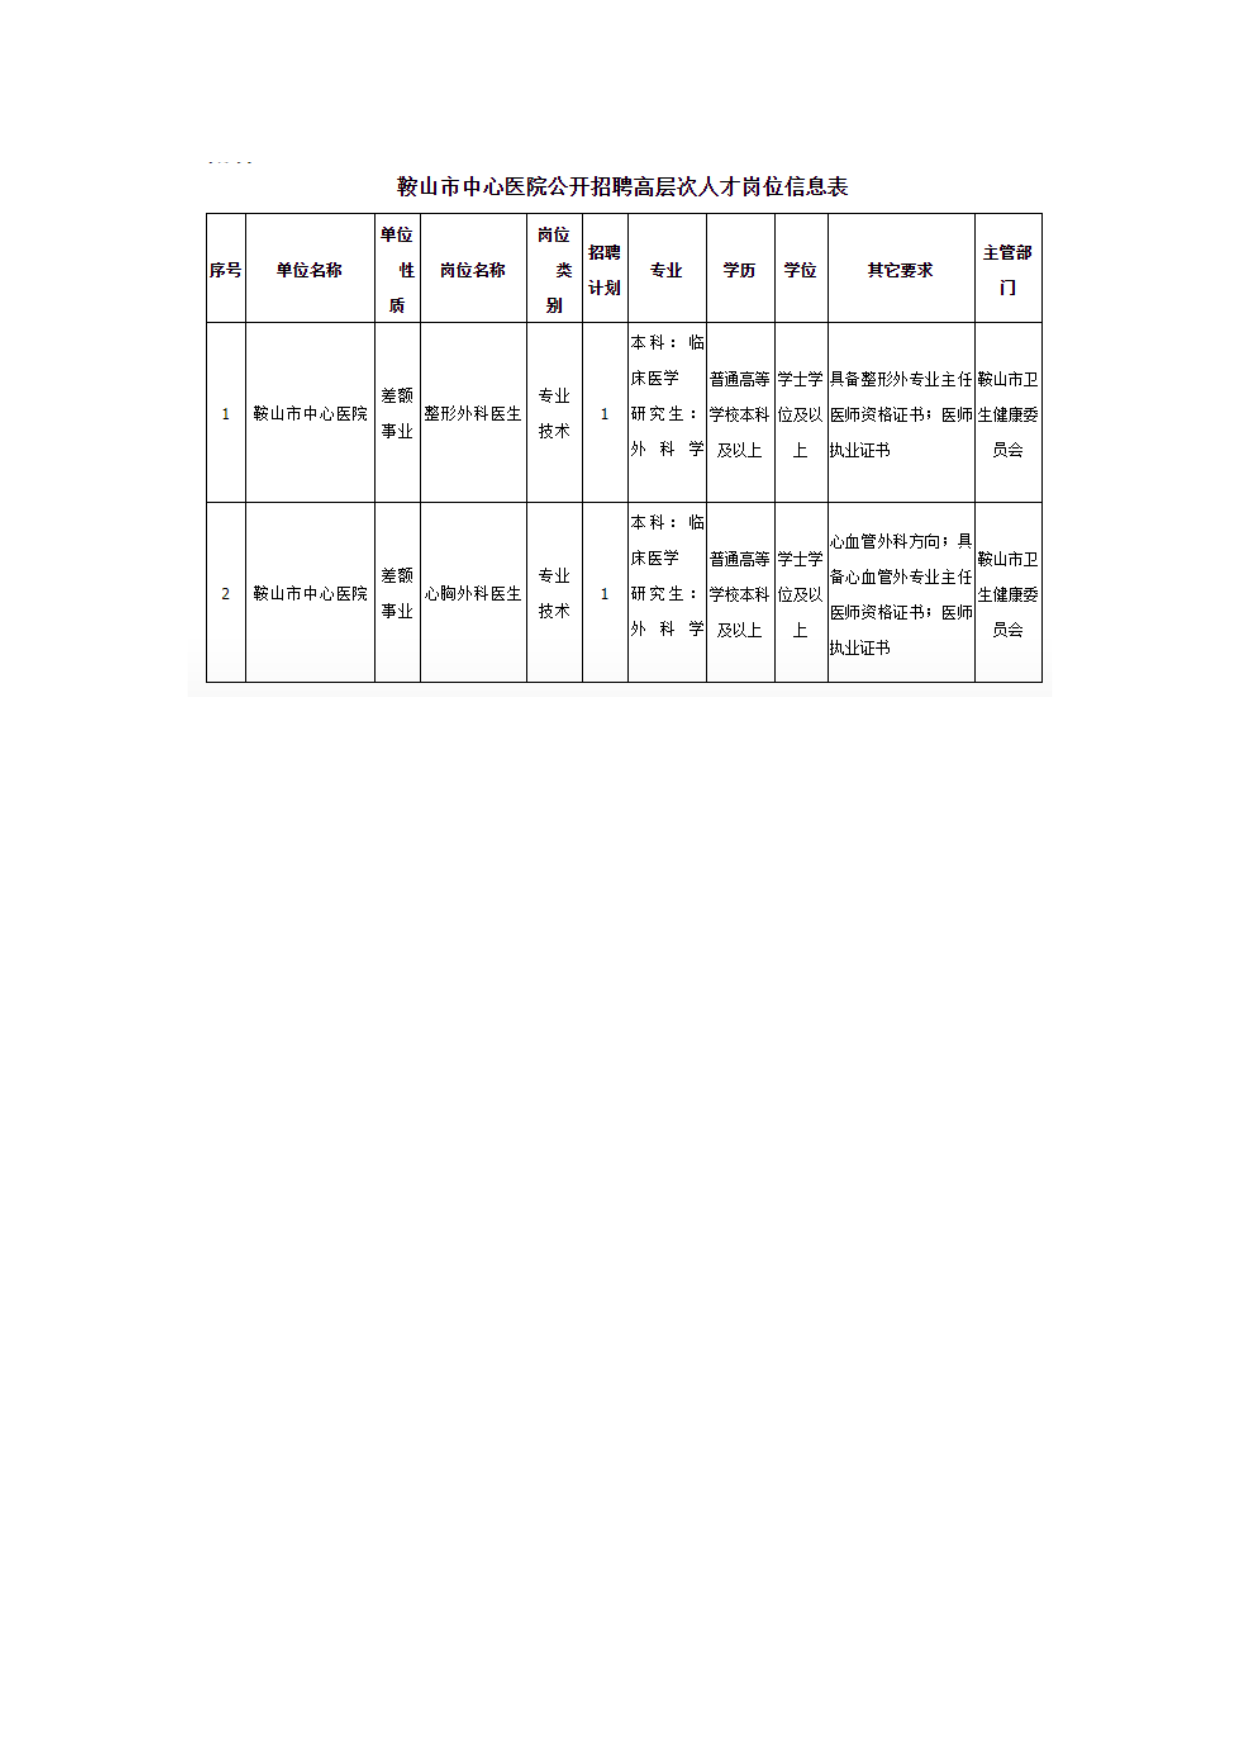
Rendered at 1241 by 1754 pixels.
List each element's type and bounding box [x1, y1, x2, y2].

picture [187, 162, 1053, 697]
